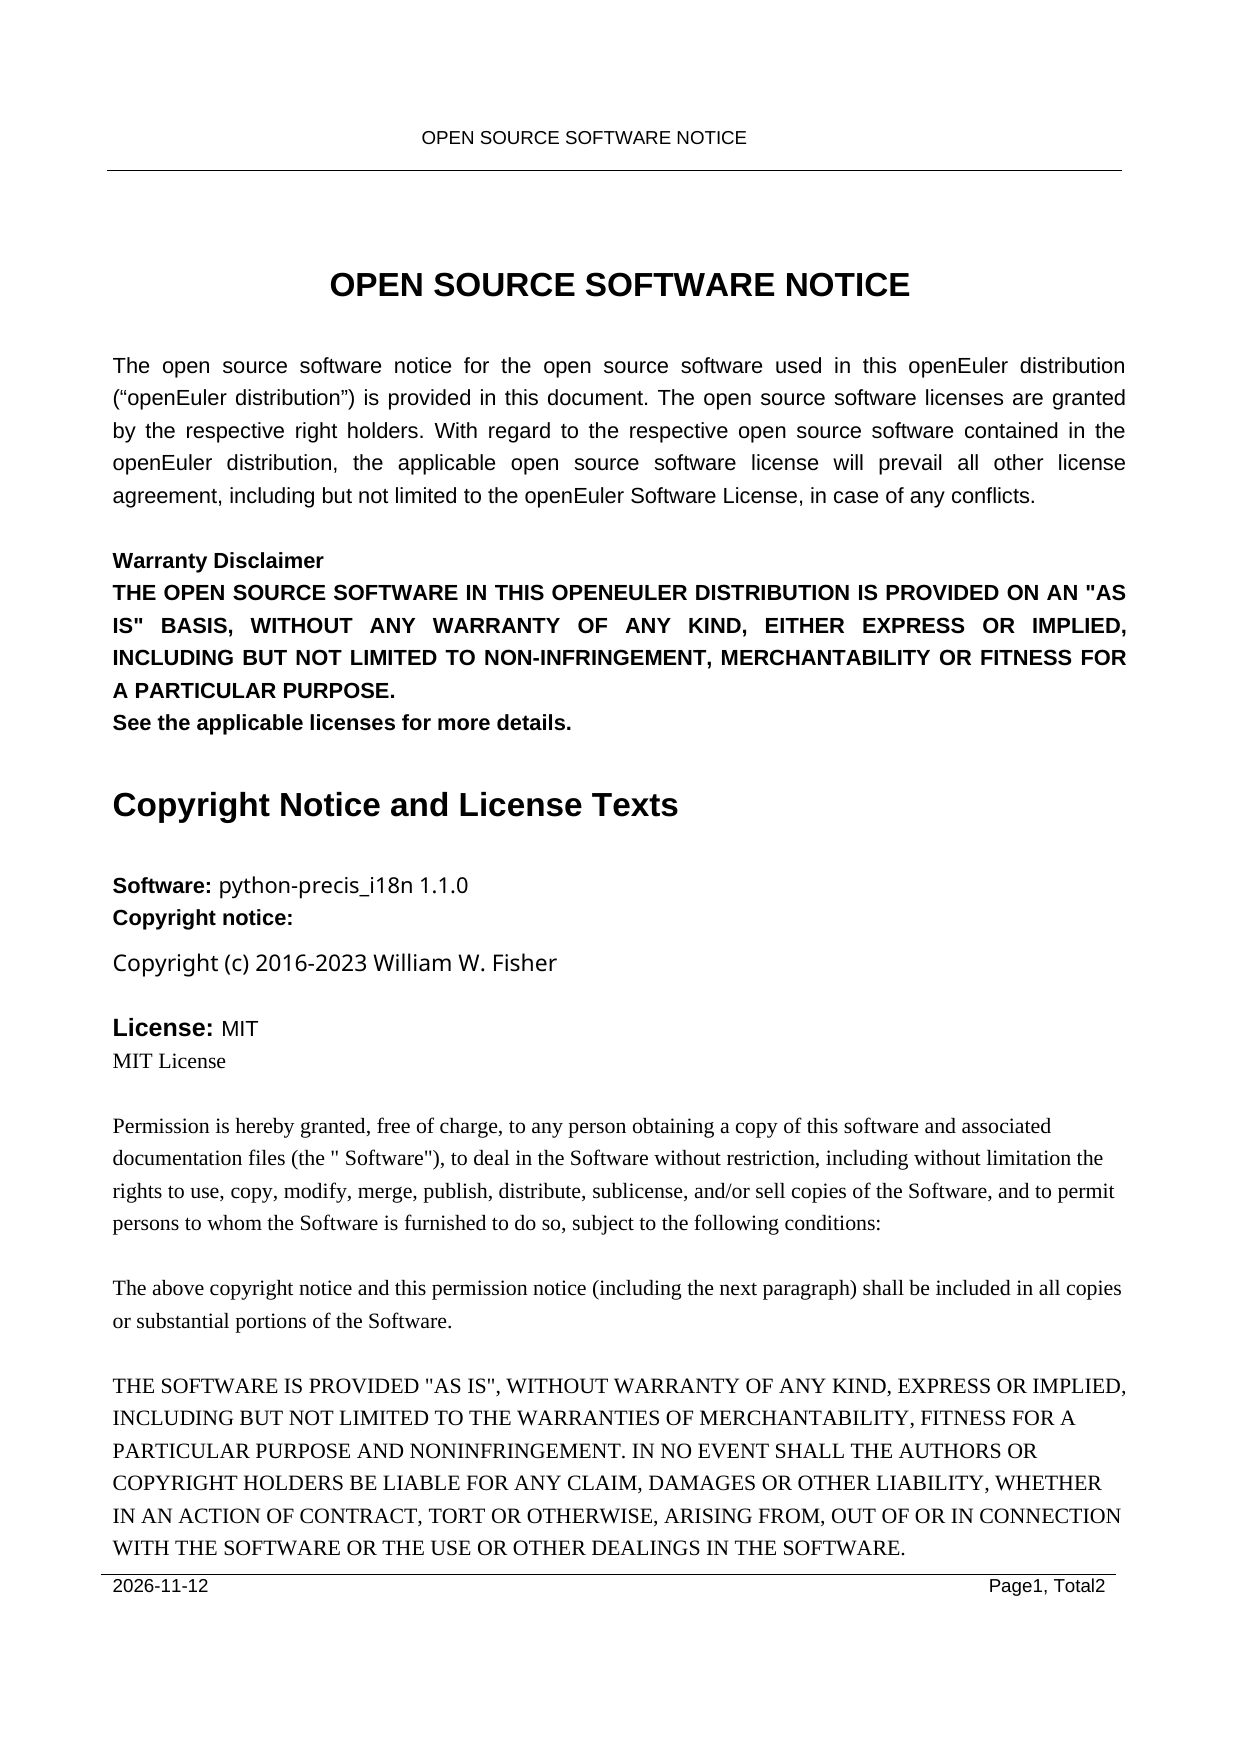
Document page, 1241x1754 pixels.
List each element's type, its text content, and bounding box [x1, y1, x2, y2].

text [112, 1044, 1128, 1564]
text Warranty Disclaimer [112, 544, 1128, 576]
text Copyright (c) 2016-2023 William W. Fisher [112, 947, 1128, 1012]
text Copyright notice: [112, 901, 1128, 934]
title Software: python-precis_i18n 1.1.0 [112, 869, 1128, 901]
text OPEN SOURCE SOFTWARE NOTICE [112, 251, 1128, 316]
text Copyright Notice and License Texts [112, 771, 1128, 836]
text The open source software notice for the open source software used in this openEuler distribution (“openEuler distribution”) is provided in this document. The open source software licenses are granted by the respective right holders. With regard to the respective open source software contained in the openEuler distribution, the applicable open source software license will prevail all other license agreement, including but not limited to the openEuler Software License, in case of any conflicts. [112, 349, 1128, 511]
text THE OPEN SOURCE SOFTWARE IN THIS OPENEULER DISTRIBUTION IS PROVIDED ON AN "AS IS" BASIS, WITHOUT ANY WARRANTY OF ANY KIND, EITHER EXPRESS OR IMPLIED, INCLUDING BUT NOT LIMITED TO NON-INFRINGEMENT, MERCHANTABILITY OR FITNESS FOR A PARTICULAR PURPOSE. See the applicable licenses for more details. [112, 576, 1128, 739]
text License: MIT [112, 1012, 1128, 1044]
